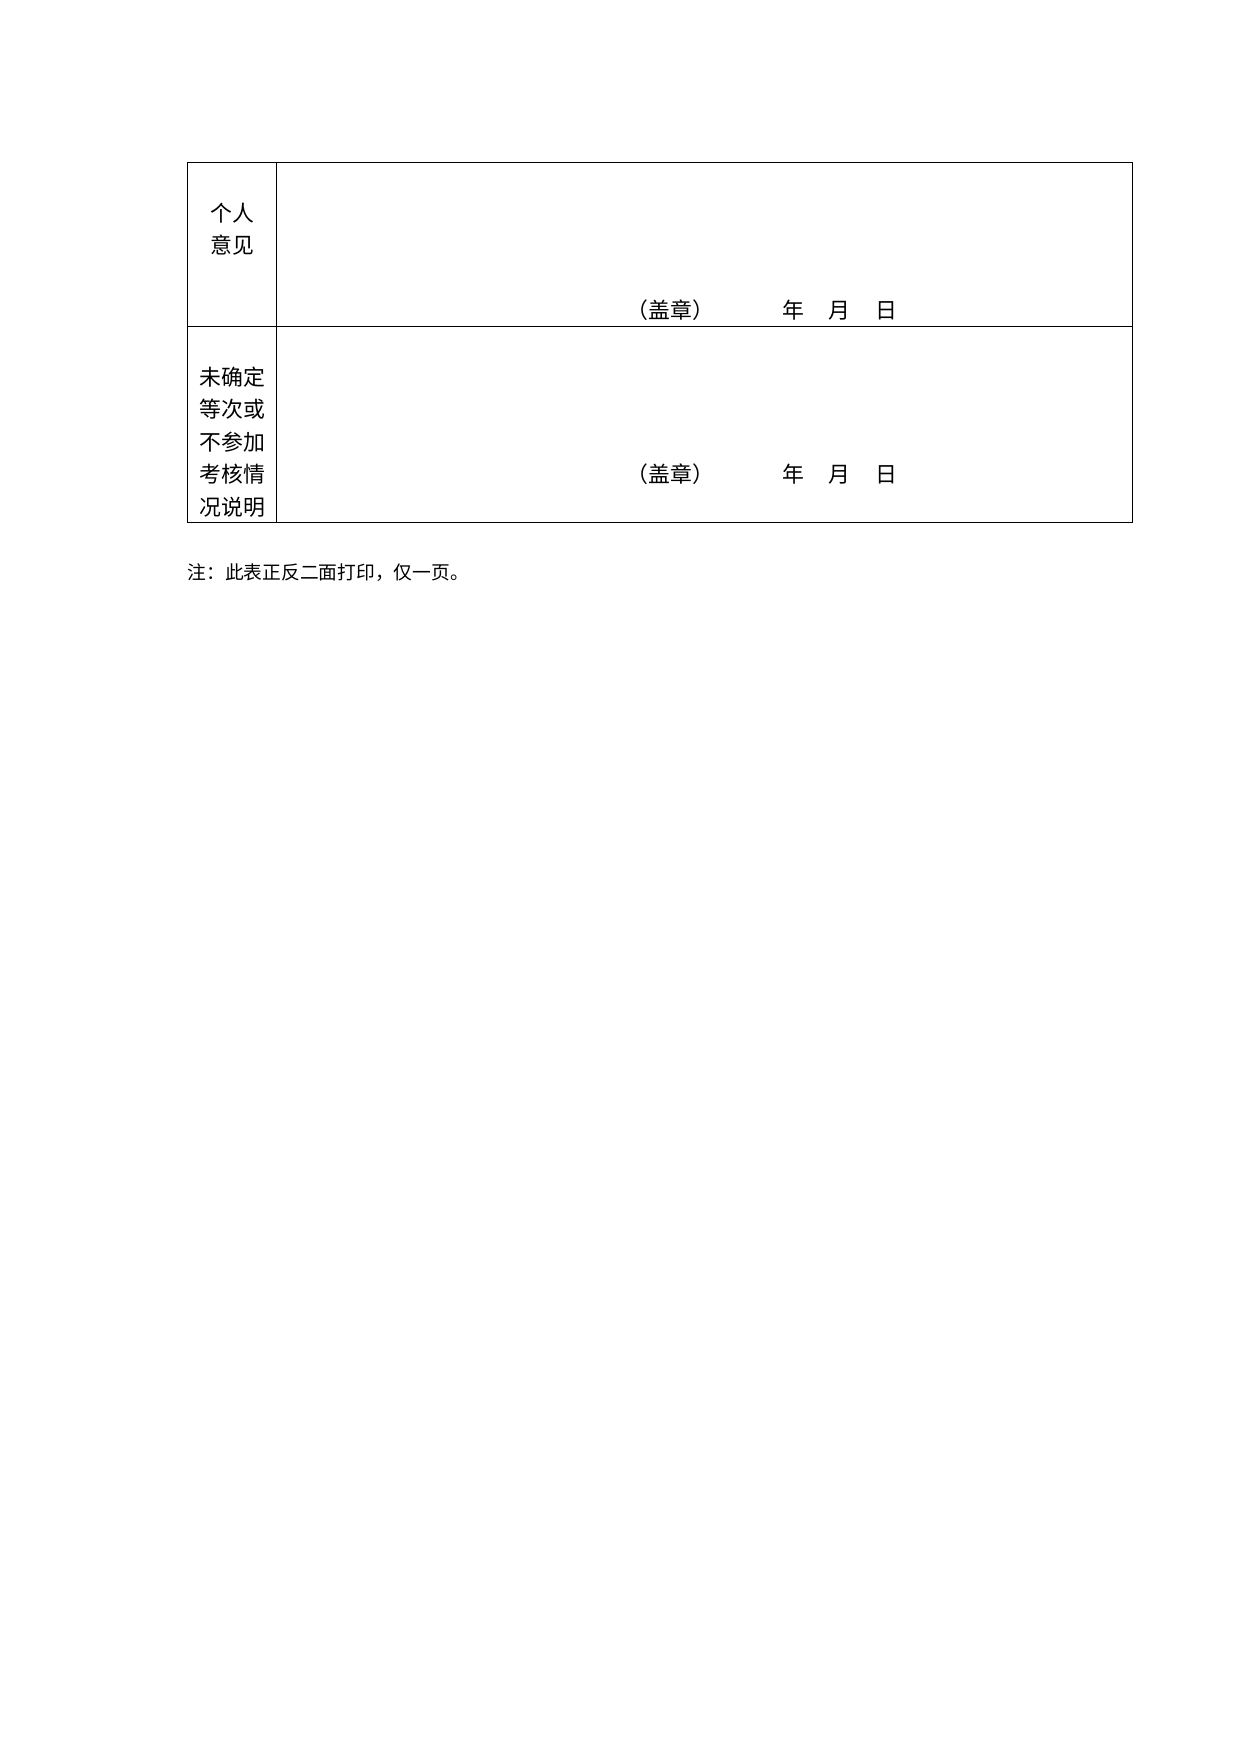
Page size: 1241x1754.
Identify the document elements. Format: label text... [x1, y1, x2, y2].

table_cell 未确定等次或不参加考核情况说明 [188, 327, 276, 522]
table_cell （盖章） 年 月 日 [277, 163, 1132, 326]
table_cell （盖章） 年 月 日 [277, 327, 1132, 522]
table_cell 个人 意见 [188, 163, 276, 326]
text 注：此表正反二面打印，仅一页。 [187, 555, 1053, 588]
